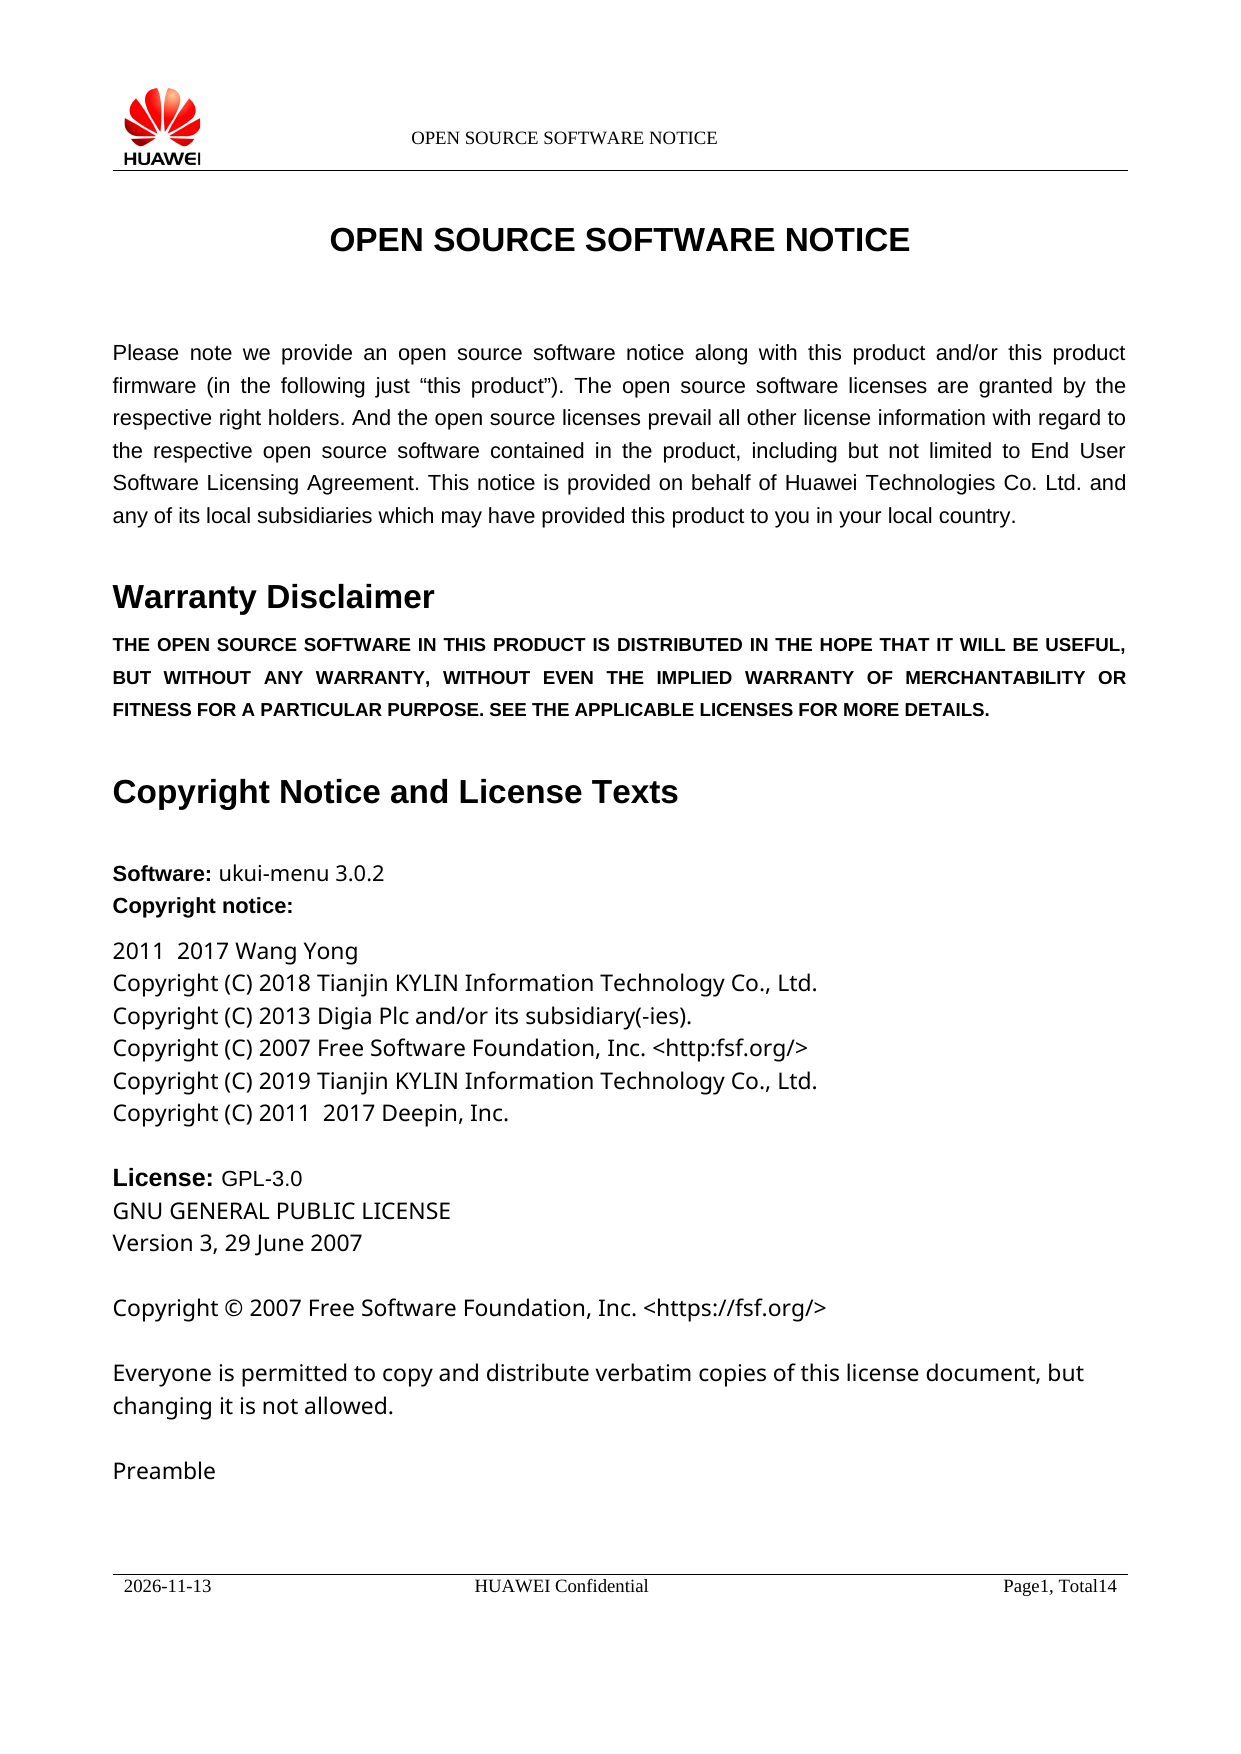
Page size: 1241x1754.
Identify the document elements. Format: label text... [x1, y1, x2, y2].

picture [124, 88, 201, 165]
text License: GPL-3.0 [112, 1161, 1128, 1194]
text 2011 2017 Wang Yong Copyright (C) 2018 Tianjin KYLIN Information Technology Co., Ltd. Copyright (C) 2013 Digia Plc and/or its subsidiary(-ies). Copyright (C) 2007 Free Software Foundation, Inc. <http:fsf.org/> Copyright (C) 2019 Tianjin KYLIN Information Technology Co., Ltd. Copyright (C) 2011 2017 Deepin, Inc. [112, 934, 1128, 1161]
text The open source software in this product is distributed in the hope that it will be useful, but WITHOUT ANY WARRANTY, without even the implied warranty of MERCHANTABILITY or FITNESS FOR A PARTICULAR PURPOSE. See the applicable licenses for more details. [112, 629, 1128, 726]
text Please note we provide an open source software notice along with this product and/or this product firmware (in the following just “this product”). The open source software licenses are granted by the respective right holders. And the open source licenses prevail all other license information with regard to the respective open source software contained in the product, including but not limited to End User Software Licensing Agreement. This notice is provided on behalf of Huawei Technologies Co. Ltd. and any of its local subsidiaries which may have provided this product to you in your local country. [112, 336, 1128, 531]
text OPEN SOURCE SOFTWARE NOTICE [112, 206, 1128, 271]
title Software: ukui-menu 3.0.2 [112, 856, 1128, 889]
text Warranty Disclaimer [112, 564, 1128, 629]
text Version 3, 29 June 2007 [112, 1226, 1128, 1259]
text Preamble [112, 1454, 1128, 1486]
text GNU GENERAL PUBLIC LICENSE [112, 1194, 1128, 1226]
text Everyone is permitted to copy and distribute verbatim copies of this license document, but changing it is not allowed. [112, 1356, 1128, 1421]
text Copyright © 2007 Free Software Foundation, Inc. <https://fsf.org/> [112, 1291, 1128, 1324]
text Copyright notice: [112, 889, 1128, 921]
text Copyright Notice and License Texts [112, 759, 1128, 824]
